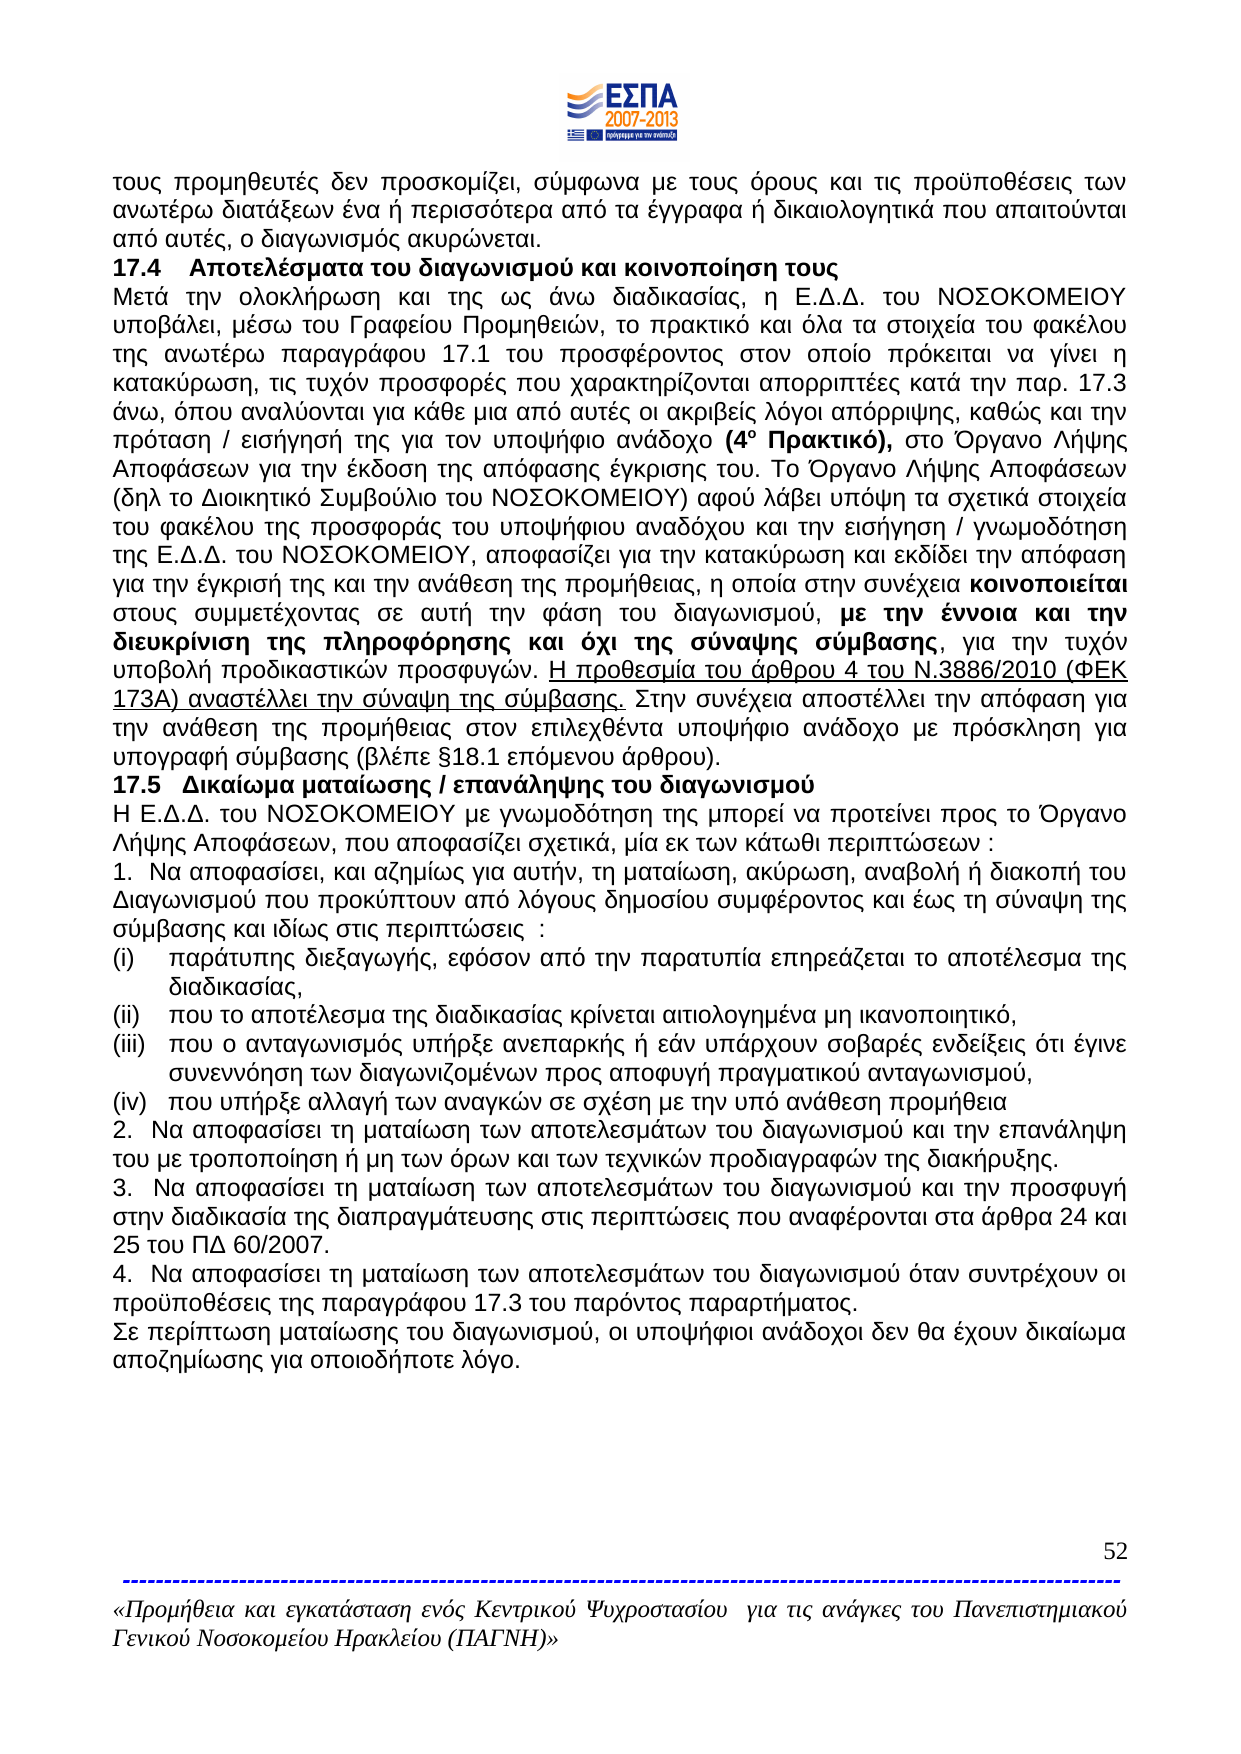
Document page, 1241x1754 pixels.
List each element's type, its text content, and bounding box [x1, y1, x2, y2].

text (iii) που ο ανταγωνισμός υπήρξε ανεπαρκής ή εάν υπάρχουν σοβαρές ενδείξεις ότι έγινε συνεννόηση των διαγωνιζομένων προς αποφυγή πραγματικού ανταγωνισμού, [112, 1029, 1128, 1087]
text (i) παράτυπης διεξαγωγής, εφόσον από την παρατυπία επηρεάζεται το αποτέλεσμα της διαδικασίας, [112, 943, 1128, 1000]
text (iv) που υπήρξε αλλαγή των αναγκών σε σχέση με την υπό ανάθεση προμήθεια [112, 1087, 1128, 1115]
text 4. Να αποφασίσει τη ματαίωση των αποτελεσμάτων του διαγωνισμού όταν συντρέχουν οι προϋποθέσεις της παραγράφου 17.3 του παρόντος παραρτήματος. [112, 1259, 1128, 1317]
picture [558, 73, 690, 162]
text 17.5 Δικαίωμα ματαίωσης / επανάληψης του διαγωνισμού [112, 770, 1128, 799]
text 1. Να αποφασίσει, και αζημίως για αυτήν, τη ματαίωση, ακύρωση, αναβολή ή διακοπή του Διαγωνισμού που προκύπτουν από λόγους δημοσίου συμφέροντος και έως τη σύναψη της σύμβασης και ιδίως στις περιπτώσεις : [112, 857, 1128, 943]
text (ii) που το αποτέλεσμα της διαδικασίας κρίνεται αιτιολογημένα μη ικανοποιητικό, [112, 1000, 1128, 1029]
text 17.4 Αποτελέσματα του διαγωνισμού και κοινοποίηση τους [112, 253, 1128, 282]
text Η Ε.Δ.Δ. του ΝΟΣΟΚΟΜΕΙΟΥ με γνωμοδότηση της μπορεί να προτείνει προς το Όργανο Λήψης Αποφάσεων, που αποφασίζει σχετικά, μία εκ των κάτωθι περιπτώσεων : [112, 799, 1128, 857]
text Σε περίπτωση ματαίωσης του διαγωνισμού, οι υποψήφιοι ανάδοχοι δεν θα έχουν δικαίωμα αποζημίωσης για οποιοδήποτε λόγο. [112, 1317, 1128, 1374]
text Μετά την ολοκλήρωση και της ως άνω διαδικασίας, η Ε.Δ.Δ. του ΝΟΣΟΚΟΜΕΙΟΥ υποβάλει, μέσω του Γραφείου Προμηθειών, το πρακτικό και όλα τα στοιχεία του φακέλου της ανωτέρω παραγράφου 17.1 του προσφέροντος στον οποίο πρόκειται να γίνει η κατακύρωση, τις τυχόν προσφορές που χαρακτηρίζονται απορριπτέες κατά την παρ. 17.3 άνω, όπου αναλύονται για κάθε μια από αυτές οι ακριβείς λόγοι απόρριψης, καθώς και την πρόταση / εισήγησή της για τον υποψήφιο ανάδοχο (4ο Πρακτικό), στο Όργανο Λήψης Αποφάσεων για την έκδοση της απόφασης έγκρισης του. Το Όργανο Λήψης Αποφάσεων (δηλ το Διοικητικό Συμβούλιο του ΝΟΣΟΚΟΜΕΙΟΥ) αφού λάβει υπόψη τα σχετικά στοιχεία του φακέλου της προσφοράς του υποψήφιου αναδόχου και την εισήγηση / γνωμοδότηση της Ε.Δ.Δ. του ΝΟΣΟΚΟΜΕΙΟΥ, αποφασίζει για την κατακύρωση και εκδίδει την απόφαση για την έγκρισή της και την ανάθεση της προμήθειας, η οποία στην συνέχεια κοινοποιείται στους συμμετέχοντας σε αυτή την φάση του διαγωνισμού, με την έννοια και την διευκρίνιση της πληροφόρησης και όχι της σύναψης σύμβασης, για την τυχόν υποβολή προδικαστικών προσφυγών. Η προθεσμία του άρθρου 4 του Ν.3886/2010 (ΦΕΚ 173Α) αναστέλλει την σύναψη της σύμβασης. Στην συνέχεια αποστέλλει την απόφαση για την ανάθεση της προμήθειας στον επιλεχθέντα υποψήφιο ανάδοχο με πρόσκληση για υπογραφή σύμβασης (βλέπε §18.1 επόμενου άρθρου). [112, 282, 1128, 770]
text 3. Να αποφασίσει τη ματαίωση των αποτελεσμάτων του διαγωνισμού και την προσφυγή στην διαδικασία της διαπραγμάτευσης στις περιπτώσεις που αναφέρονται στα άρθρα 24 και 25 του ΠΔ 60/2007. [112, 1173, 1128, 1259]
text 2. Να αποφασίσει τη ματαίωση των αποτελεσμάτων του διαγωνισμού και την επανάληψη του με τροποποίηση ή μη των όρων και των τεχνικών προδιαγραφών της διακήρυξης. [112, 1115, 1128, 1173]
